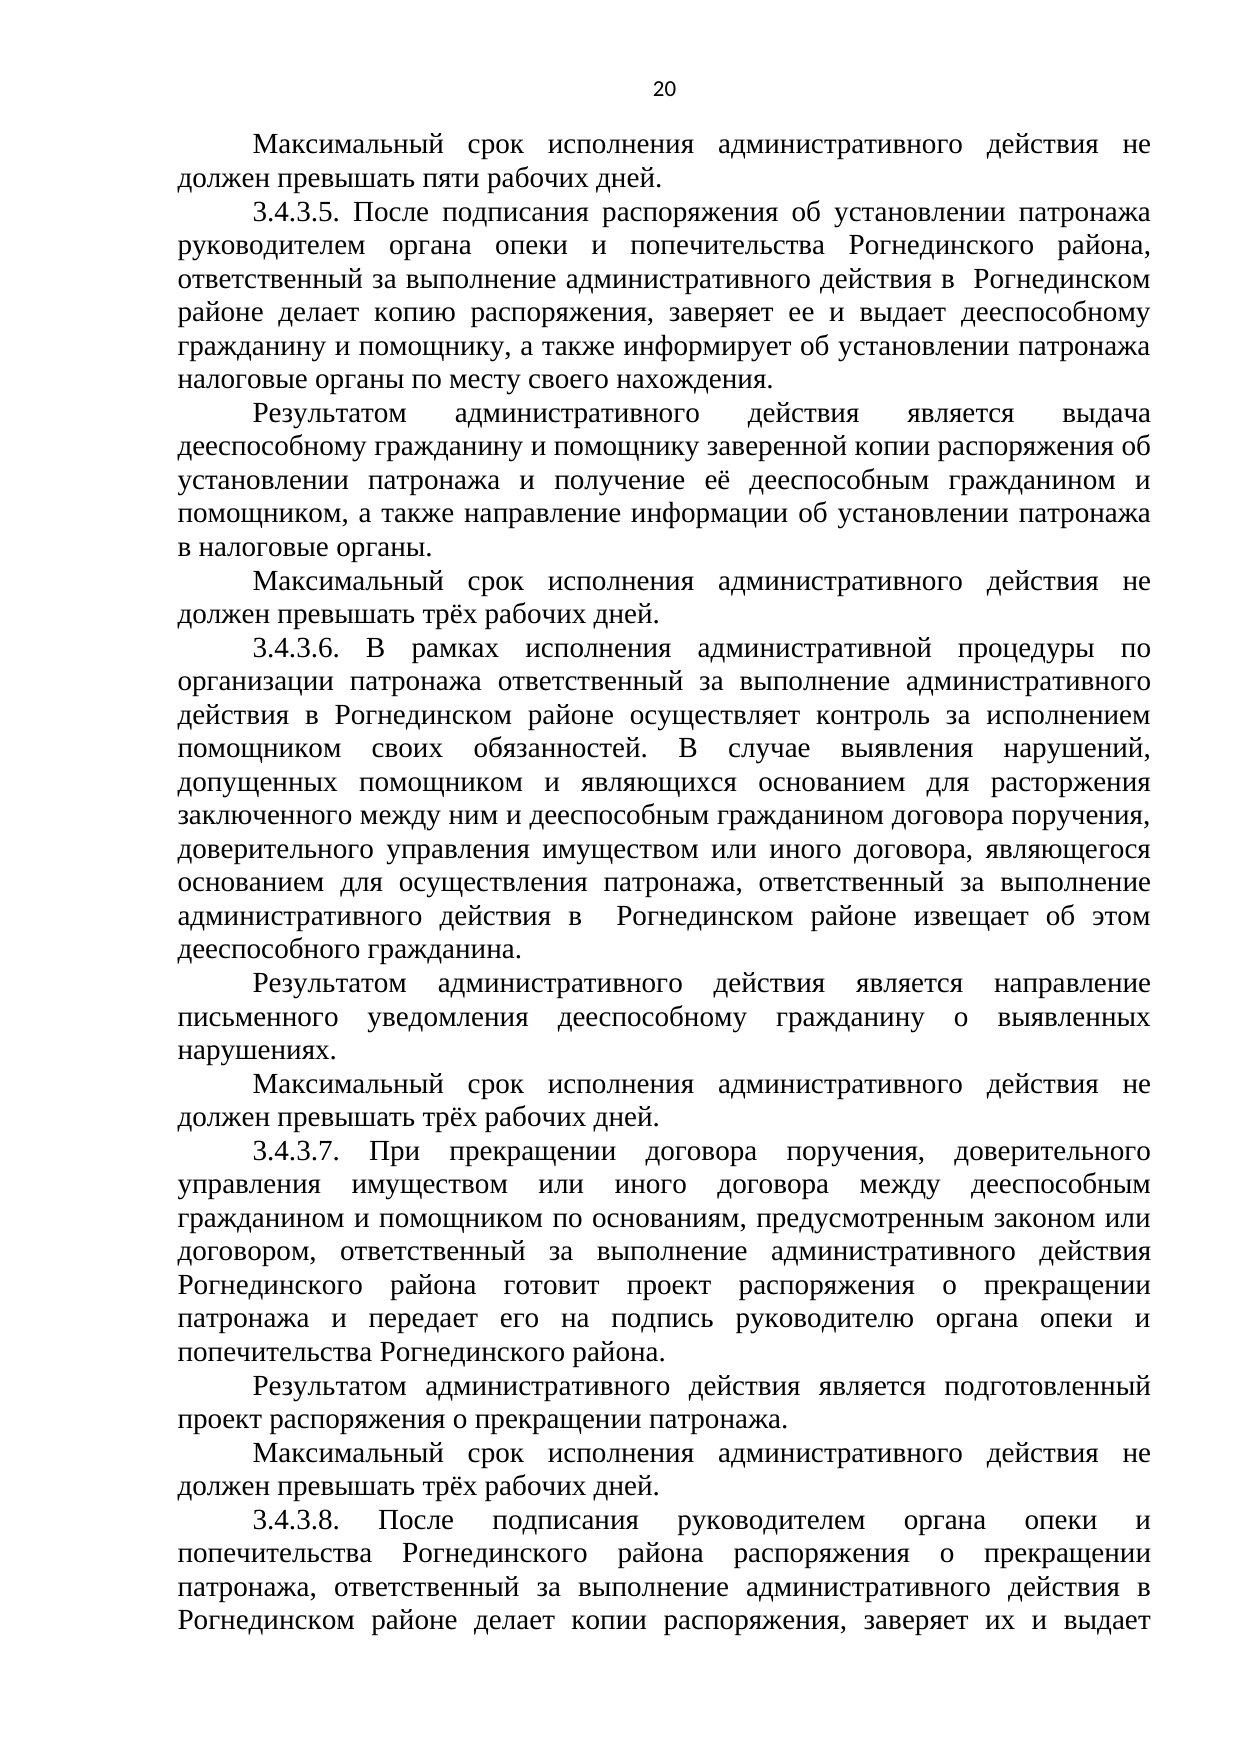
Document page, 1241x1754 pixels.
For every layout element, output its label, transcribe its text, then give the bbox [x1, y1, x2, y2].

text 3.4.3.7. При прекращении договора поручения, доверительного управления имуществом или иного договора между дееспособным гражданином и помощником по основаниям, предусмотренным законом или договором, ответственный за выполнение административного действия Рогнединского района готовит проект распоряжения о прекращении патронажа и передает его на подпись руководителю органа опеки и попечительства Рогнединского района. [177, 1133, 1152, 1368]
text Максимальный срок исполнения административного действия не должен превышать пяти рабочих дней. [177, 127, 1152, 194]
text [177, 1502, 1152, 1636]
text Максимальный срок исполнения административного действия не должен превышать трёх рабочих дней. [177, 563, 1152, 630]
text Максимальный срок исполнения административного действия не должен превышать трёх рабочих дней. [177, 1435, 1152, 1502]
text Результатом административного действия является направление письменного уведомления дееспособному гражданину о выявленных нарушениях. [177, 965, 1152, 1066]
text 3.4.3.6. В рамках исполнения административной процедуры по организации патронажа ответственный за выполнение административного действия в Рогнединском районе осуществляет контроль за исполнением помощником своих обязанностей. В случае выявления нарушений, допущенных помощником и являющихся основанием для расторжения заключенного между ним и дееспособным гражданином договора поручения, доверительного управления имуществом или иного договора, являющегося основанием для осуществления патронажа, ответственный за выполнение административного действия в Рогнединском районе извещает об этом дееспособного гражданина. [177, 630, 1152, 965]
text Результатом административного действия является выдача дееспособному гражданину и помощнику заверенной копии распоряжения об установлении патронажа и получение её дееспособным гражданином и помощником, а также направление информации об установлении патронажа в налоговые органы. [177, 395, 1152, 563]
text Результатом административного действия является подготовленный проект распоряжения о прекращении патронажа. [177, 1368, 1152, 1435]
text Максимальный срок исполнения административного действия не должен превышать трёх рабочих дней. [177, 1066, 1152, 1133]
text 3.4.3.5. После подписания распоряжения об установлении патронажа руководителем органа опеки и попечительства Рогнединского района, ответственный за выполнение административного действия в Рогнединском районе делает копию распоряжения, заверяет ее и выдает дееспособному гражданину и помощнику, а также информирует об установлении патронажа налоговые органы по месту своего нахождения. [177, 194, 1152, 395]
